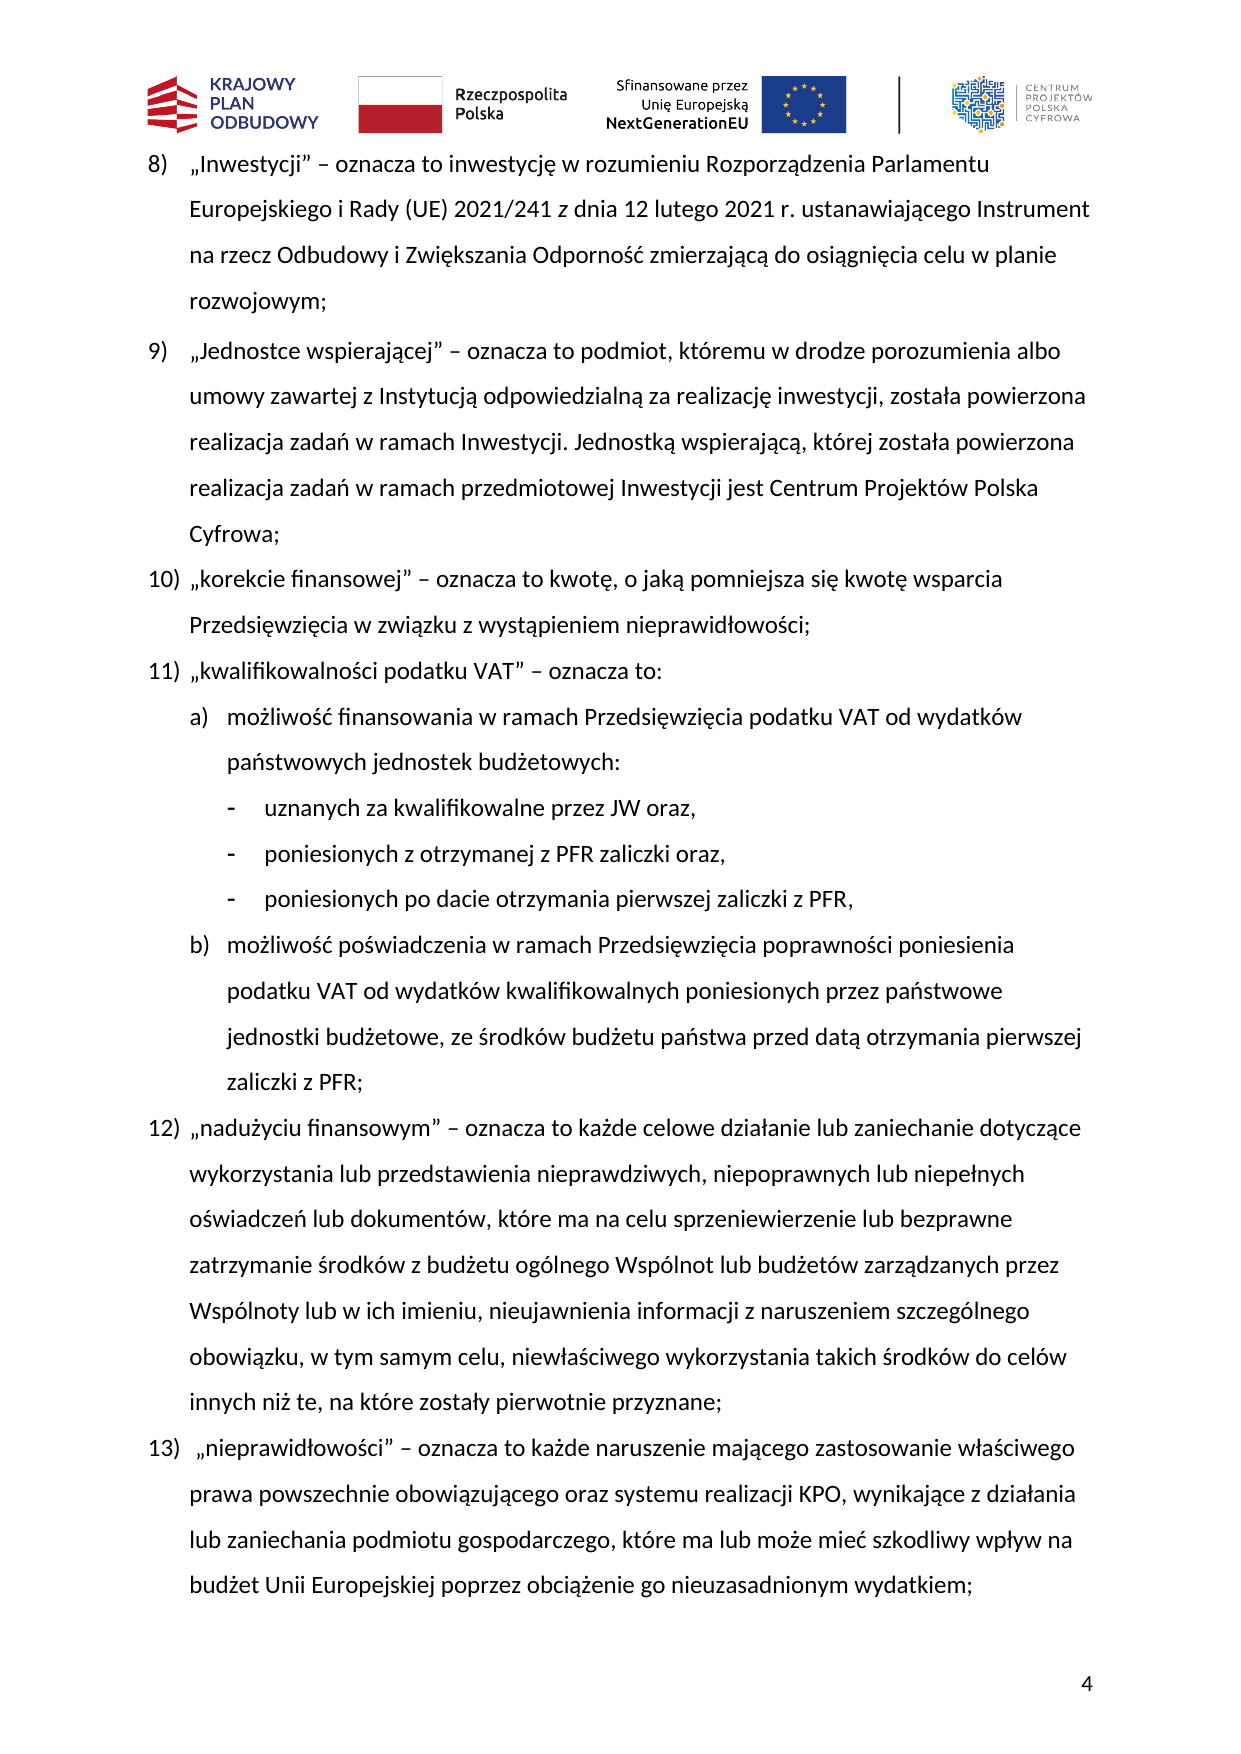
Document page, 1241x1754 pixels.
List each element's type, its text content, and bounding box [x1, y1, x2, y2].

list „nadużyciu finansowym” – oznacza to każde celowe działanie lub zaniechanie dotyczące wykorzystania lub przedstawienia nieprawdziwych, niepoprawnych lub niepełnych oświadczeń lub dokumentów, które ma na celu sprzeniewierzenie lub bezprawne zatrzymanie środków z budżetu ogólnego Wspólnot lub budżetów zarządzanych przez Wspólnoty lub w ich imieniu, nieujawnienia informacji z naruszeniem szczególnego obowiązku, w tym samym celu, niewłaściwego wykorzystania takich środków do celów innych niż te, na które zostały pierwotnie przyznane; [148, 1112, 1092, 1417]
list możliwość finansowania w ramach Przedsięwzięcia podatku VAT od wydatków państwowych jednostek budżetowych: [189, 701, 1092, 777]
list „Jednostce wspierającej” – oznacza to podmiot, któremu w drodze porozumienia albo umowy zawartej z Instytucją odpowiedzialną za realizację inwestycji, została powierzona realizacja zadań w ramach Inwestycji. Jednostką wspierającą, której została powierzona realizacja zadań w ramach przedmiotowej Inwestycji jest Centrum Projektów Polska Cyfrowa; [148, 335, 1092, 548]
picture [147, 76, 1093, 134]
list „Inwestycji” – oznacza to inwestycję w rozumieniu Rozporządzenia Parlamentu Europejskiego i Rady (UE) 2021/241 z dnia 12 lutego 2021 r. ustanawiającego Instrument na rzecz Odbudowy i Zwiększania Odporność zmierzającą do osiągnięcia celu w planie rozwojowym; [148, 148, 1092, 315]
list „kwalifikowalności podatku VAT” – oznacza to: [148, 655, 1092, 685]
list poniesionych po dacie otrzymania pierwszej zaliczki z PFR, [227, 883, 1092, 914]
list „nieprawidłowości” – oznacza to każde naruszenie mającego zastosowanie właściwego prawa powszechnie obowiązującego oraz systemu realizacji KPO, wynikające z działania lub zaniechania podmiotu gospodarczego, które ma lub może mieć szkodliwy wpływ na budżet Unii Europejskiej poprzez obciążenie go nieuzasadnionym wydatkiem; [148, 1432, 1092, 1600]
list „korekcie finansowej” – oznacza to kwotę, o jaką pomniejsza się kwotę wsparcia Przedsięwzięcia w związku z wystąpieniem nieprawidłowości; [148, 563, 1092, 640]
list uznanych za kwalifikowalne przez JW oraz, [227, 792, 1092, 823]
list możliwość poświadczenia w ramach Przedsięwzięcia poprawności poniesienia podatku VAT od wydatków kwalifikowalnych poniesionych przez państwowe jednostki budżetowe, ze środków budżetu państwa przed datą otrzymania pierwszej zaliczki z PFR; [189, 929, 1092, 1097]
list poniesionych z otrzymanej z PFR zaliczki oraz, [227, 838, 1092, 868]
